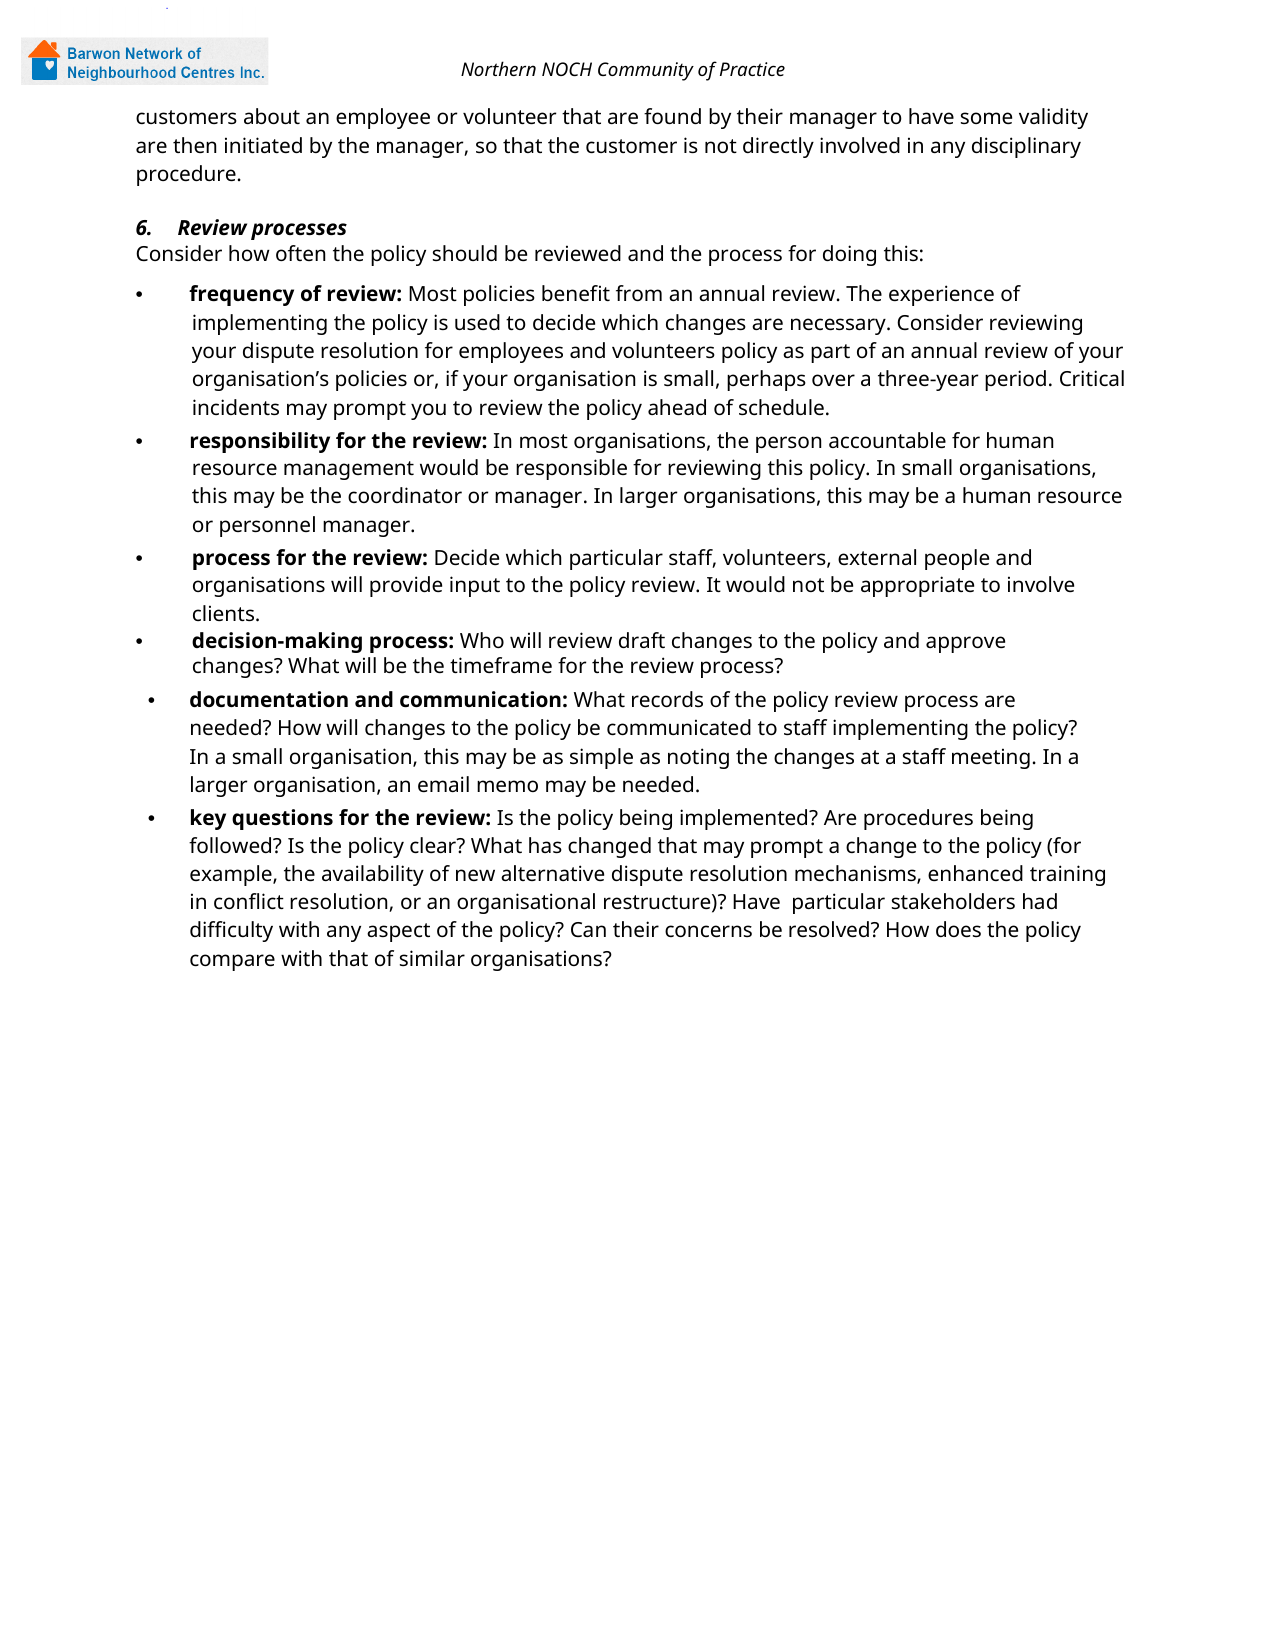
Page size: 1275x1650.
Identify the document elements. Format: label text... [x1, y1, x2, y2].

list responsibility for the review: In most organisations, the person accountable for human resource management would be responsible for reviewing this policy. In small organisations, this may be the coordinator or manager. In larger organisations, this may be a human resource or personnel manager. [135, 426, 1124, 538]
list process for the review: Decide which particular staff, volunteers, external people and organisations will provide input to the policy review. It would not be appropriate to involve clients. [135, 542, 1115, 627]
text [135, 102, 1122, 188]
text Consider how often the policy should be reviewed and the process for doing this: [135, 241, 1126, 267]
picture [21, 7, 269, 85]
list documentation and communication: What records of the policy review process are needed? How will changes to the policy be communicated to staff implementing the policy? In a small organisation, this may be as simple as noting the changes at a staff meeting. In a larger organisation, an email memo may be needed. [148, 685, 1097, 799]
list key questions for the review: Is the policy being implemented? Are procedures being followed? Is the policy clear? What has changed that may prompt a change to the policy (for example, the availability of new alternative dispute resolution mechanisms, enhanced training in conflict resolution, or an organisational restructure)? Have particular stakeholders had difficulty with any aspect of the policy? Can their concerns be resolved? How does the policy compare with that of similar organisations? [148, 803, 1127, 972]
list frequency of review: Most policies benefit from an annual review. The experience of implementing the policy is used to decide which changes are necessary. Consider reviewing your dispute resolution for employees and volunteers policy as part of an annual review of your organisation’s policies or, if your organisation is small, perhaps over a three-year period. Critical incidents may prompt you to review the policy ahead of schedule. [135, 279, 1129, 421]
list decision-making process: Who will review draft changes to the policy and approve changes? What will be the timeframe for the review process? [135, 628, 1087, 678]
subtitle Review processes [135, 213, 1139, 241]
